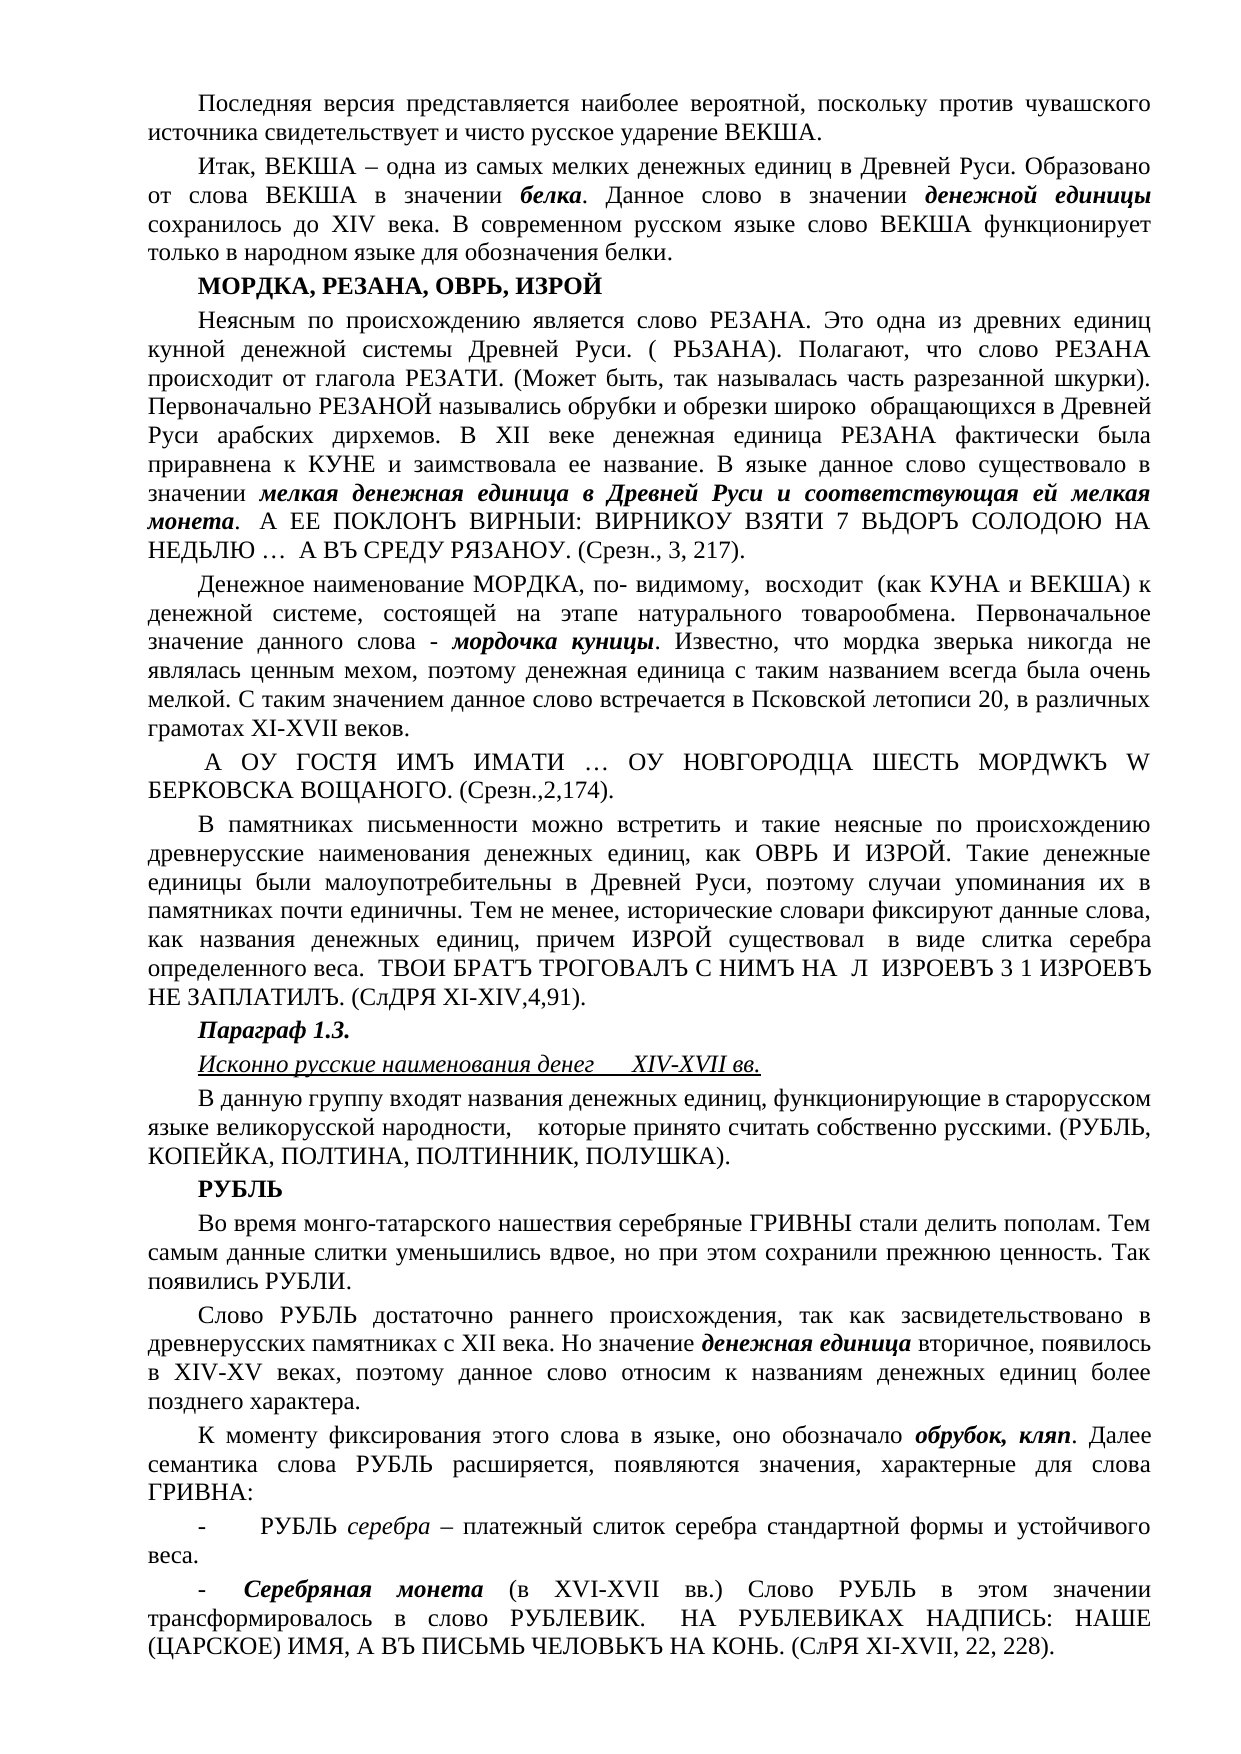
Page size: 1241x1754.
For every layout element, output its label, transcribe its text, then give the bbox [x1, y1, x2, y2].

text РУБЛЬ [148, 1174, 1152, 1203]
text Исконно русские наименования денег XIV-XVII вв. [148, 1049, 1152, 1078]
text - Серебряная монета (в XVI-XVII вв.) Слово РУБЛЬ в этом значении трансформировалось в слово РУБЛЕВИК. НА РУБЛЕВИКАХ НАДПИСЬ: НАШЕ (ЦАРСКОЕ) ИМЯ, А ВЪ ПИСЬМЬ ЧЕЛОВЬКЪ НА КОНЬ. (СлРЯ XI-XVII, 22, 228). [148, 1574, 1152, 1660]
text Неясным по происхождению является слово РЕЗАНА. Это одна из древних единиц кунной денежной системы Древней Руси. ( РЬЗАНА). Полагают, что слово РЕЗАНА происходит от глагола РЕЗАТИ. (Может быть, так называлась часть разрезанной шкурки). Первоначально РЕЗАНОЙ назывались обрубки и обрезки широко обращающихся в Древней Руси арабских дирхемов. В XII веке денежная единица РЕЗАНА фактически была приравнена к КУНЕ и заимствовала ее название. В языке данное слово существовало в значении мелкая денежная единица в Древней Руси и соответствующая ей мелкая монета. А ЕЕ ПОКЛОНЪ ВИРНЫИ: ВИРНИКОУ ВЗЯТИ 7 ВЬДОРЪ СОЛОДОЮ НА НЕДЬЛЮ … А ВЪ СРЕДУ РЯЗАНОУ. (Срезн., 3, 217). [148, 305, 1152, 564]
text Слово РУБЛЬ достаточно раннего происхождения, так как засвидетельствовано в древнерусских памятниках с XII века. Но значение денежная единица вторичное, появилось в XIV-XV веках, поэтому данное слово относим к названиям денежных единиц более позднего характера. [148, 1300, 1152, 1415]
text Денежное наименование МОРДКА, по- видимому, восходит (как КУНА и ВЕКША) к денежной системе, состоящей на этапе натурального товарообмена. Первоначальное значение данного слова - мордочка куницы. Известно, что мордка зверька никогда не являлась ценным мехом, поэтому денежная единица с таким названием всегда была очень мелкой. С таким значением данное слово встречается в Псковской летописи 20, в различных грамотах XI-XVII веков. [148, 569, 1152, 741]
text Параграф 1.3. [148, 1016, 1152, 1044]
text - РУБЛЬ серебра – платежный слиток серебра стандартной формы и устойчивого веса. [148, 1511, 1152, 1569]
text Итак, ВЕКША – одна из самых мелких денежных единиц в Древней Руси. Образовано от слова ВЕКША в значении белка. Данное слово в значении денежной единицы сохранилось до XIV века. В современном русском языке слово ВЕКША функционирует только в народном языке для обозначения белки. [148, 151, 1152, 266]
text МОРДКА, РЕЗАНА, ОВРЬ, ИЗРОЙ [148, 271, 1152, 300]
text Во время монго-татарского нашествия серебряные ГРИВНЫ стали делить пополам. Тем самым данные слитки уменьшились вдвое, но при этом сохранили прежнюю ценность. Так появились РУБЛИ. [148, 1208, 1152, 1295]
text В памятниках письменности можно встретить и такие неясные по происхождению древнерусские наименования денежных единиц, как ОВРЬ И ИЗРОЙ. Такие денежные единицы были малоупотребительны в Древней Руси, поэтому случаи упоминания их в памятниках почти единичны. Тем не менее, исторические словари фиксируют данные слова, как названия денежных единиц, причем ИЗРОЙ существовал в виде слитка серебра определенного веса. ТВОИ БРАТЪ ТРОГОВАЛЪ С НИМЪ НА Л ИЗРОЕВЪ 3 1 ИЗРОЕВЪ НЕ ЗАПЛАТИЛЪ. (СлДРЯ XI-XIV,4,91). [148, 809, 1152, 1010]
text К моменту фиксирования этого слова в языке, оно обозначало обрубок, кляп. Далее семантика слова РУБЛЬ расширяется, появляются значения, характерные для слова ГРИВНА: [148, 1420, 1152, 1506]
text В данную группу входят названия денежных единиц, функционирующие в старорусском языке великорусской народности, которые принято считать собственно русскими. (РУБЛЬ, КОПЕЙКА, ПОЛТИНА, ПОЛТИННИК, ПОЛУШКА). [148, 1083, 1152, 1169]
text А ОУ ГОСТЯ ИМЪ ИМАТИ … ОУ НОВГОРОДЦА ШЕСТЬ МОРДWКЪ W БЕРКОВСКА ВОЩАНОГО. (Срезн.,2,174). [148, 747, 1152, 804]
text Последняя версия представляется наиболее вероятной, поскольку против чувашского источника свидетельствует и чисто русское ударение ВЕКША. [148, 88, 1152, 146]
